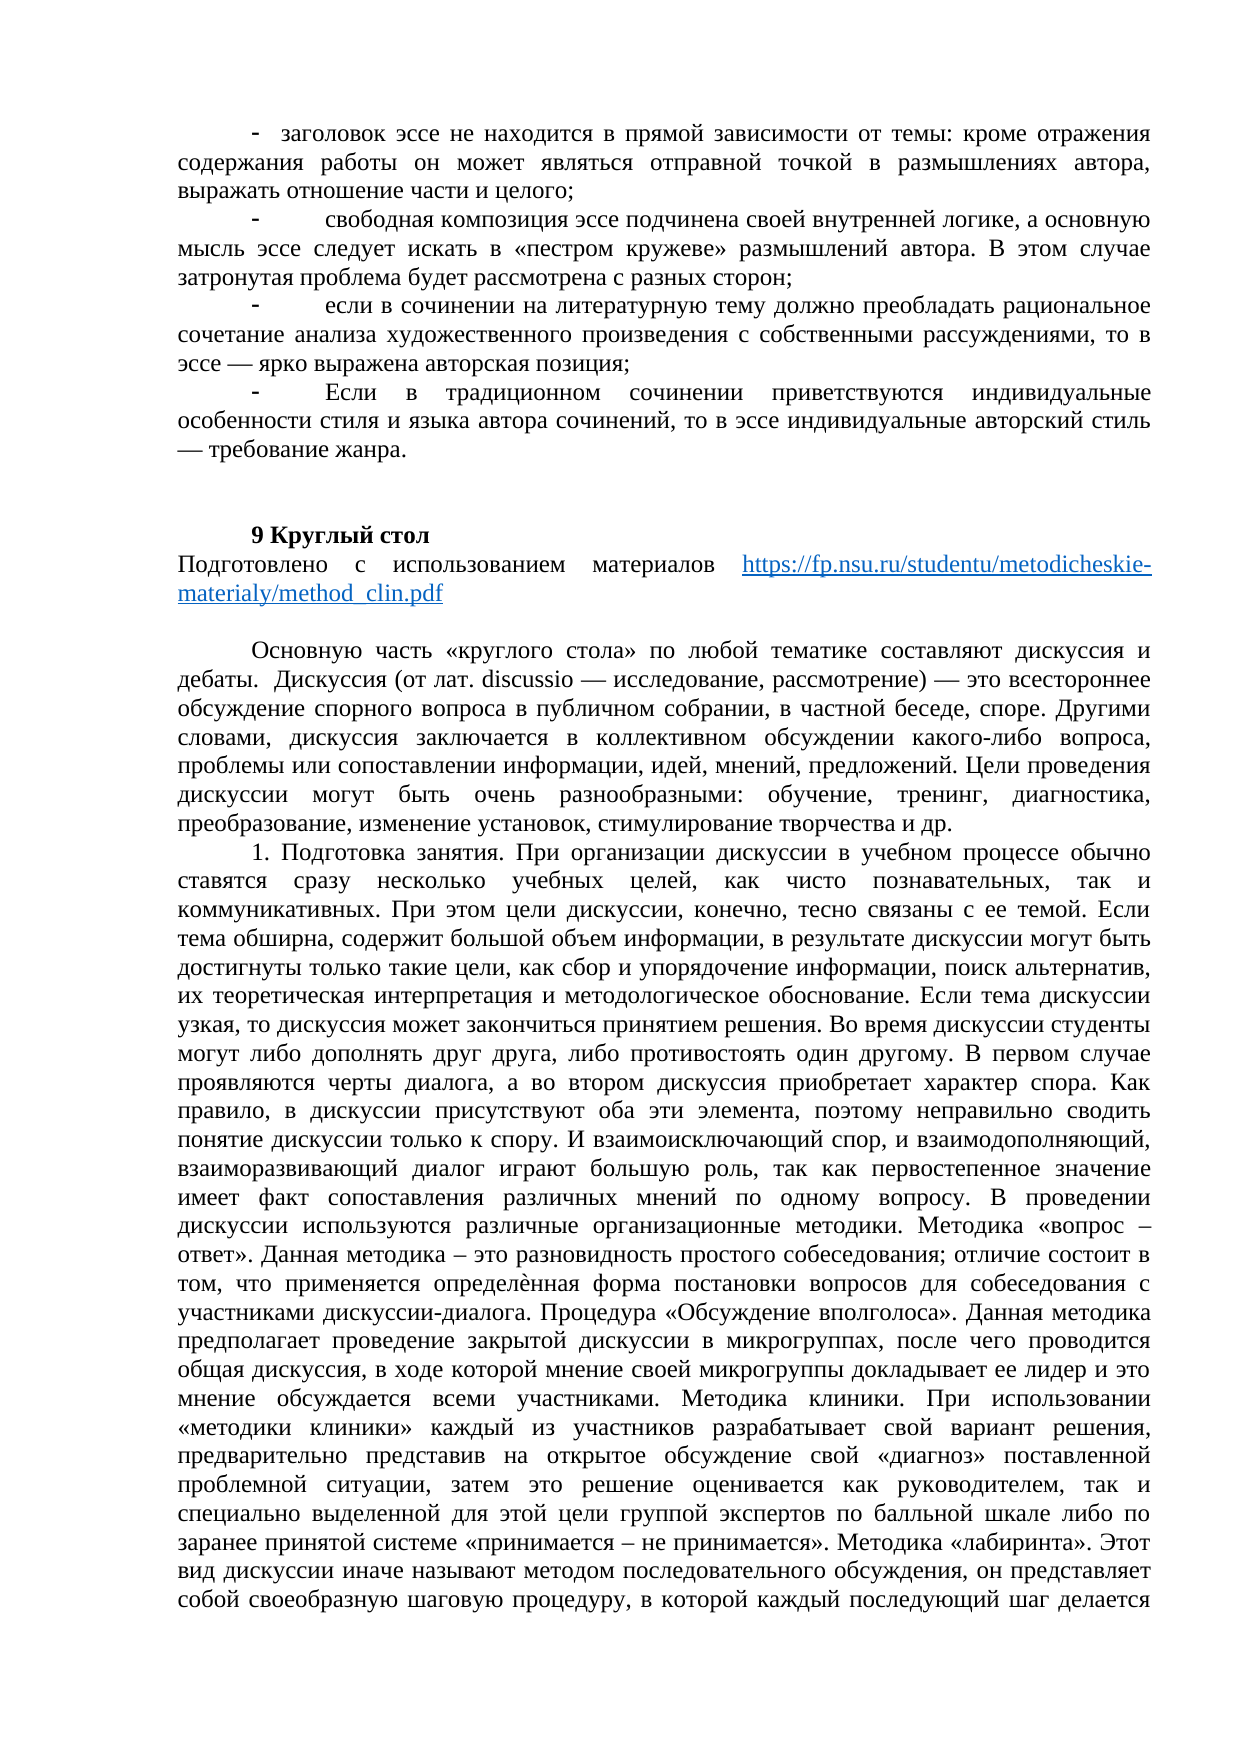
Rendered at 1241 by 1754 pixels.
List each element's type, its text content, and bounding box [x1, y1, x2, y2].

list если в сочинении на литературную тему должно преобладать рациональное сочетание анализа художественного произведения с собственными рассуждениями, то в эссе — ярко выражена авторская позиция; [177, 291, 1152, 377]
list заголовок эссе не находится в прямой зависимости от темы: кроме отражения содержания работы он может являться отправной точкой в размышлениях автора, выражать отношение части и целого; [177, 118, 1152, 204]
text 9 Круглый стол [177, 521, 1152, 549]
text Подготовлено с использованием материалов https://fp.nsu.ru/studentu/metodicheskie-materialy/method_clin.pdf [177, 549, 1152, 607]
list Если в традиционном сочинении приветствуются индивидуальные особенности стиля и языка автора сочинений, то в эссе индивидуальные авторский стиль — требование жанра. [177, 377, 1152, 463]
list свободная композиция эссе подчинена своей внутренней логике, а основную мысль эссе следует искать в «пестром кружеве» размышлений автора. В этом случае затронутая проблема будет рассмотрена с разных сторон; [177, 204, 1152, 291]
text Основную часть «круглого стола» по любой тематике составляют дискуссия и дебаты. Дискуссия (от лат. discussio — исследование, рассмотрение) — это всестороннее обсуждение спорного вопроса в публичном собрании, в частной беседе, споре. Другими словами, дискуссия заключается в коллективном обсуждении какого-либо вопроса, проблемы или сопоставлении информации, идей, мнений, предложений. Цели проведения дискуссии могут быть очень разнообразными: обучение, тренинг, диагностика, преобразование, изменение установок, стимулирование творчества и др. [177, 636, 1152, 837]
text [177, 837, 1152, 1613]
